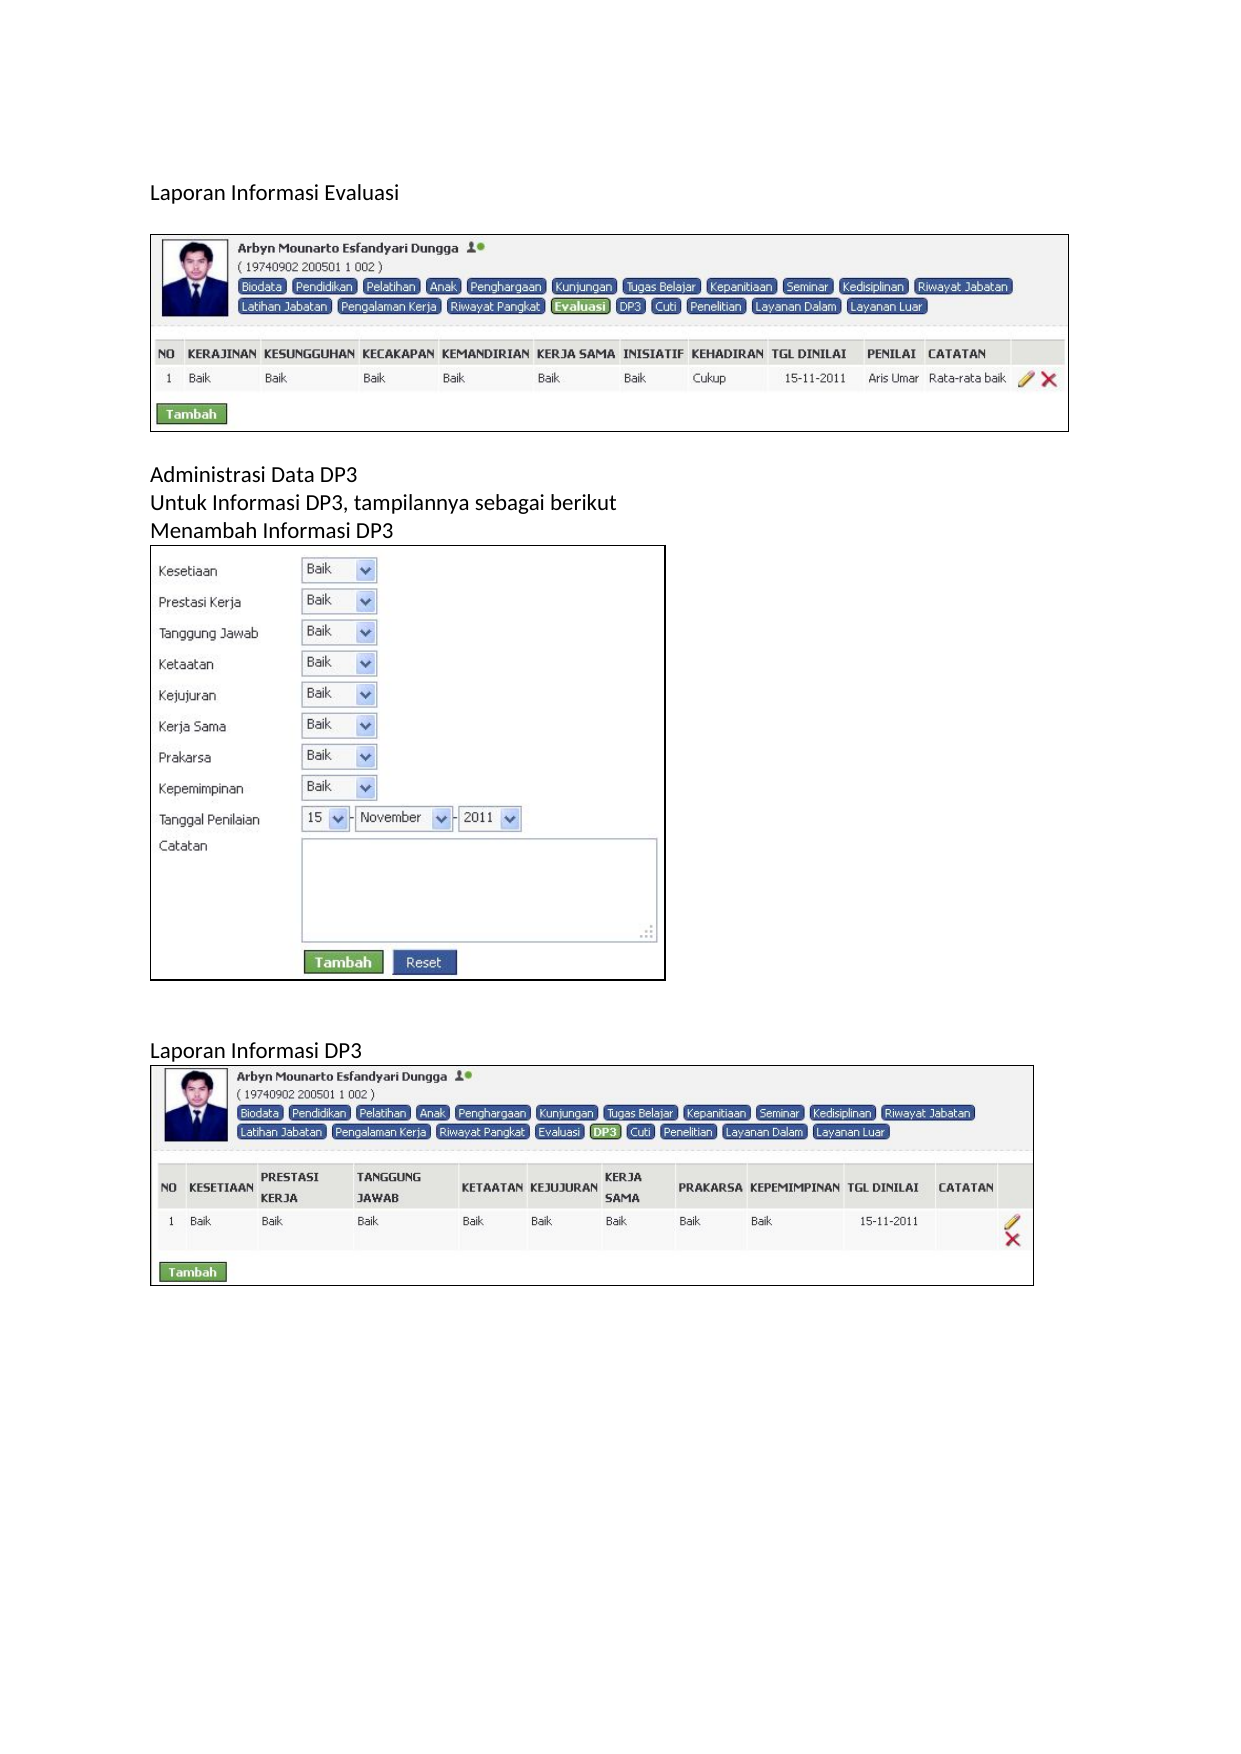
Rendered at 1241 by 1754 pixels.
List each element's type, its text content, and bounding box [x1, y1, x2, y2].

text Untuk Informasi DP3, tampilannya sebagai berikut [150, 488, 1090, 517]
picture [151, 546, 664, 979]
text Laporan Informasi Evaluasi [150, 178, 1090, 206]
text Administrasi Data DP3 [150, 461, 1090, 488]
picture [151, 1066, 1033, 1285]
text Menambah Informasi DP3 [150, 517, 1090, 544]
picture [151, 235, 1068, 431]
text Laporan Informasi DP3 [150, 1037, 1090, 1064]
